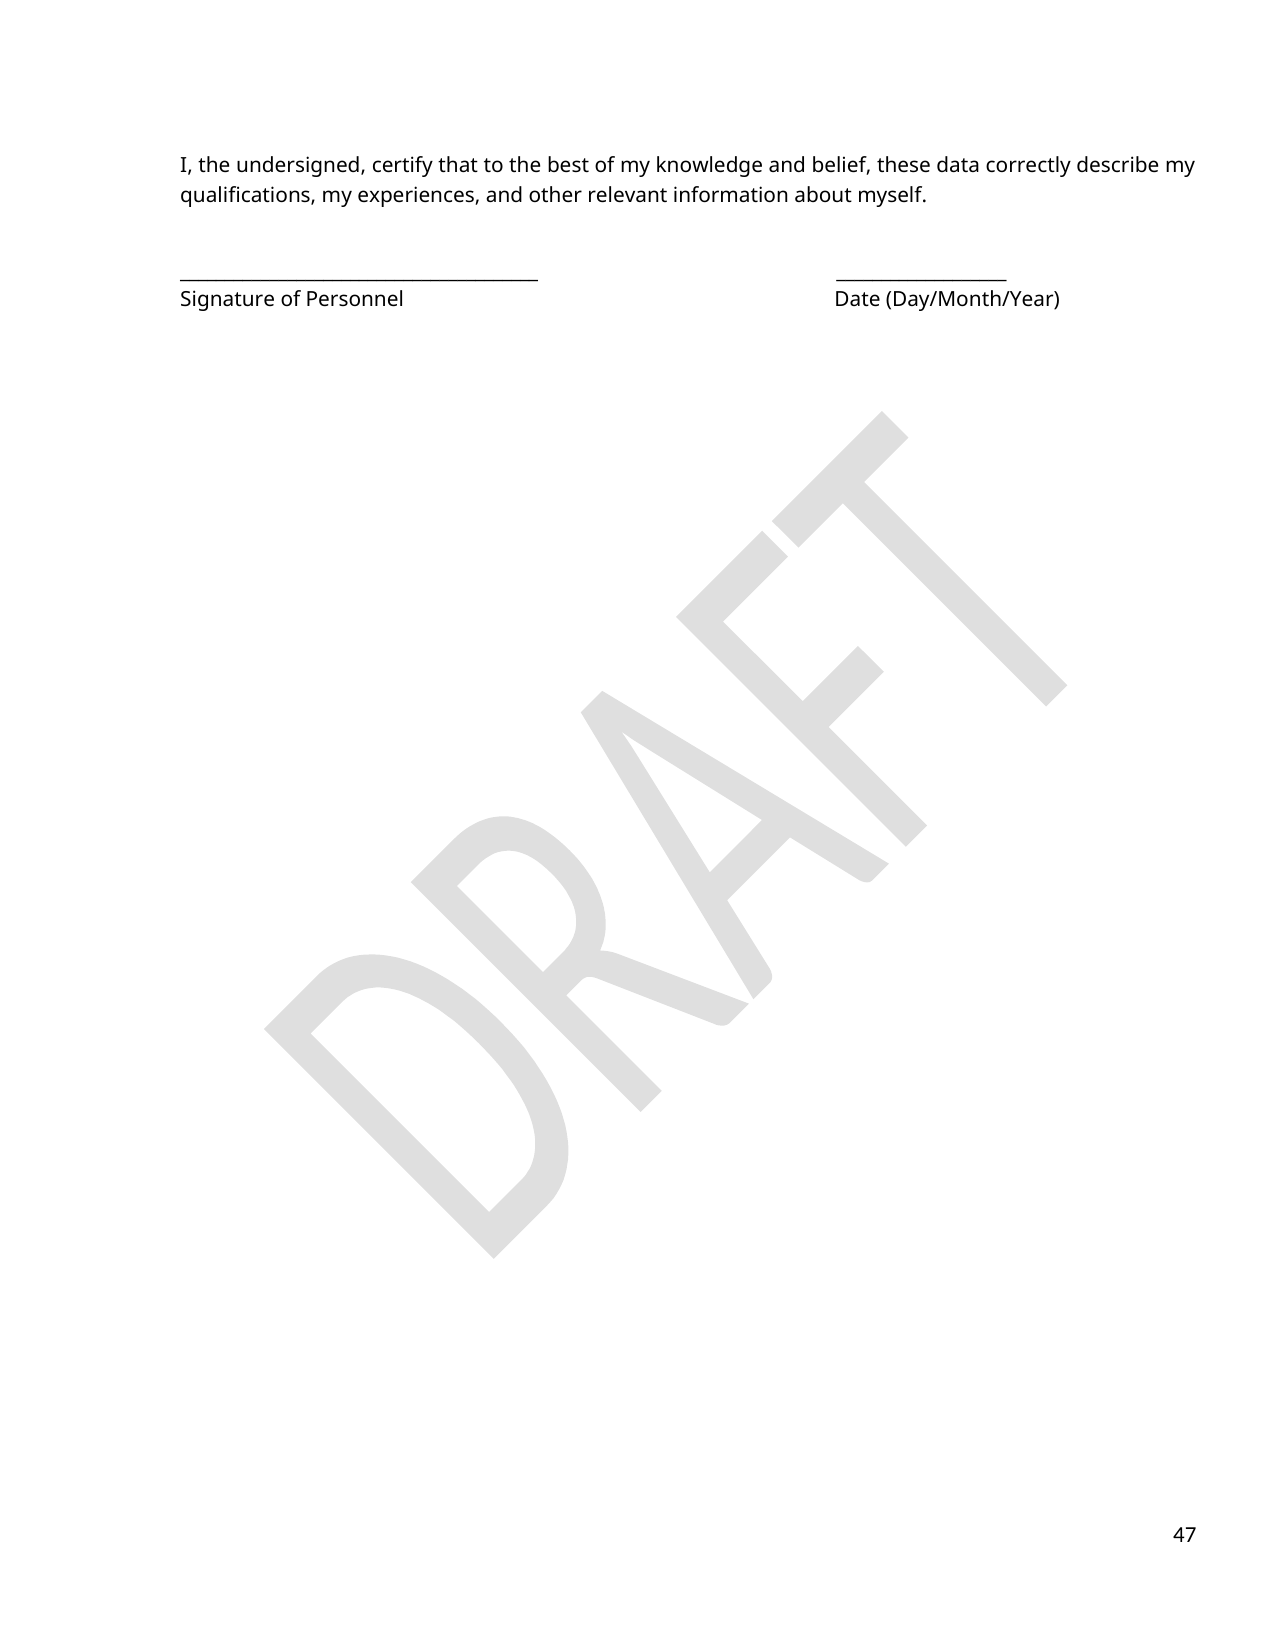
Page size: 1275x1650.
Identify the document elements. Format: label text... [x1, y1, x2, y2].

text Signature of Personnel Date (Day/Month/Year) [180, 284, 1196, 313]
text I, the undersigned, certify that to the best of my knowledge and belief, these data correctly describe my qualifications, my experiences, and other relevant information about myself. [180, 150, 1196, 209]
subtitle ________________________________________ ___________________ [180, 256, 1130, 284]
